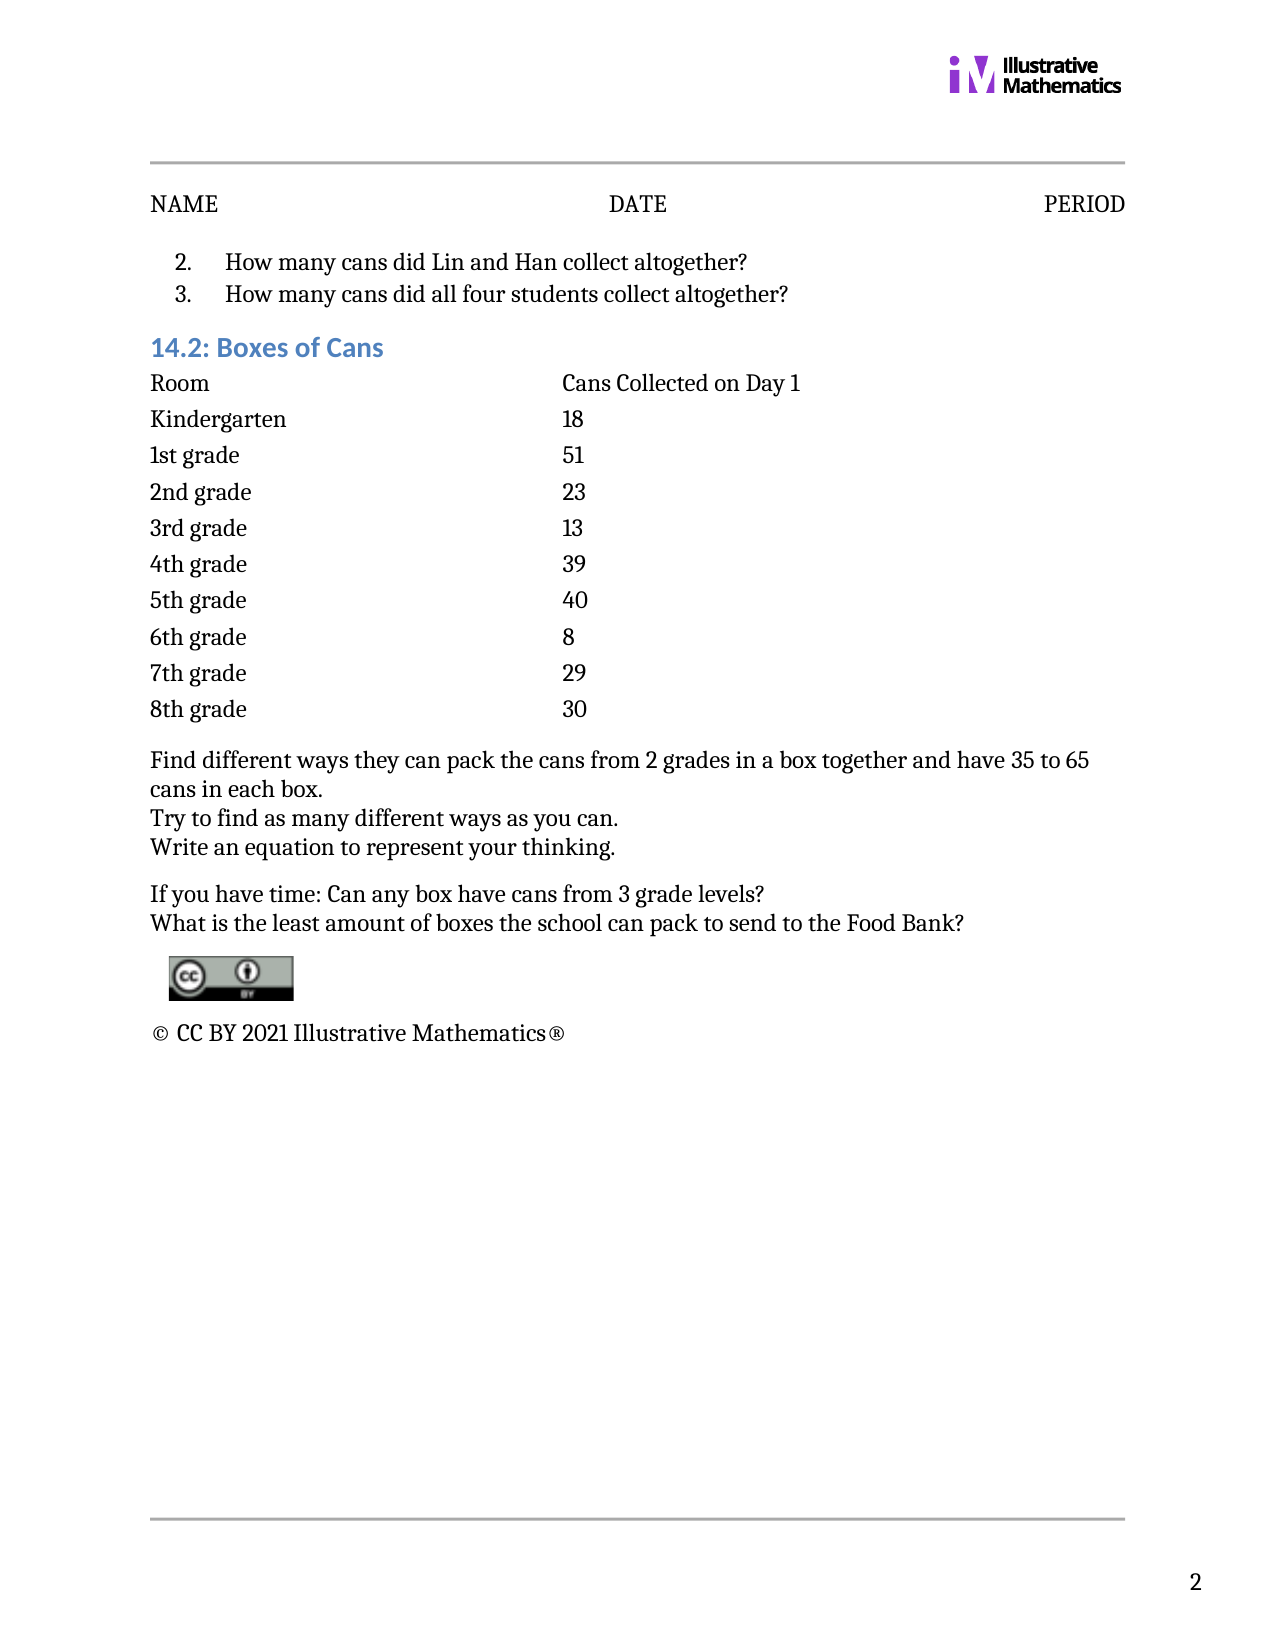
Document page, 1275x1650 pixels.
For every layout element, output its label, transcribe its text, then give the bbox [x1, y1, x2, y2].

table_cell 2nd grade [139, 474, 551, 510]
picture [168, 956, 294, 1001]
table_header Room [139, 365, 551, 401]
table_cell 13 [551, 510, 964, 546]
table_cell 8 [551, 619, 964, 655]
table_cell 39 [551, 546, 964, 583]
text Find different ways they can pack the cans from 2 grades in a box together and have 35 to 65 cans in each box. Try to find as many different ways as you can. Write an equation to represent your thinking. [150, 746, 1125, 861]
table_cell 18 [551, 401, 964, 438]
text If you have time: Can any box have cans from 3 grade levels? What is the least amount of boxes the school can pack to send to the Food Bank? [150, 880, 1125, 938]
table_cell 1st grade [139, 438, 551, 474]
table_cell Kindergarten [139, 401, 551, 438]
table_cell 4th grade [139, 546, 551, 583]
table_header Cans Collected on Day 1 [551, 365, 964, 401]
table_cell 3rd grade [139, 510, 551, 546]
list How many cans did Lin and Han collect altogether? [175, 247, 1125, 276]
text © CC BY 2021 Illustrative Mathematics® [150, 1019, 1125, 1048]
table_cell 23 [551, 474, 964, 510]
table_cell 40 [551, 583, 964, 619]
picture [949, 55, 1121, 93]
table_cell 8th grade [139, 691, 551, 728]
table_cell 6th grade [139, 619, 551, 655]
table_cell 5th grade [139, 583, 551, 619]
table_cell 51 [551, 438, 964, 474]
subtitle 14.2: Boxes of Cans [150, 329, 1125, 365]
table_cell 7th grade [139, 655, 551, 691]
table_cell 29 [551, 655, 964, 691]
table_cell 30 [551, 691, 964, 728]
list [175, 280, 1125, 309]
